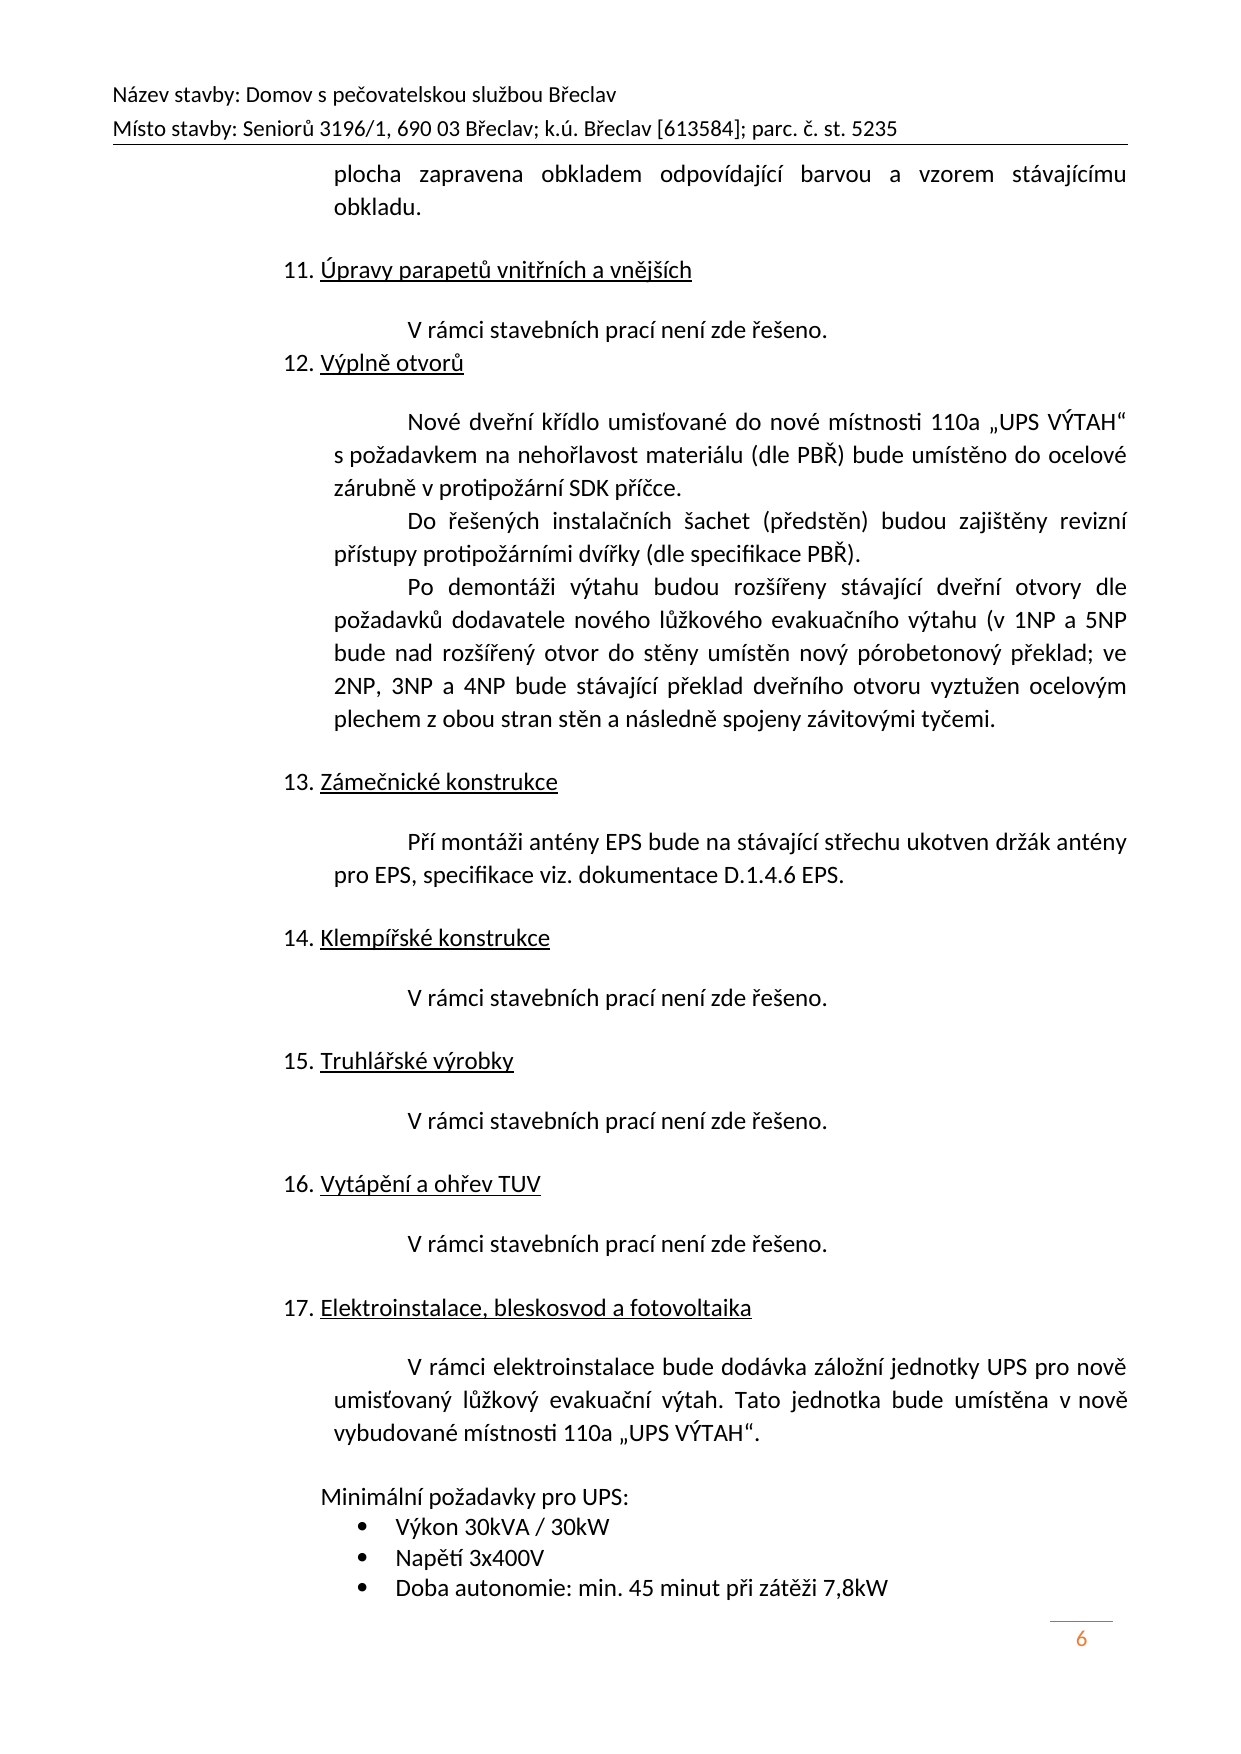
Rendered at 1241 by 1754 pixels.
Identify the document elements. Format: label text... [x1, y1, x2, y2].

list Výkon 30kVA / 30kW [358, 1511, 1128, 1542]
text Po demontáži výtahu budou rozšířeny stávající dveřní otvory dle požadavků dodavatele nového lůžkového evakuačního výtahu (v 1NP a 5NP bude nad rozšířený otvor do stěny umístěn nový pórobetonový překlad; ve 2NP, 3NP a 4NP bude stávající překlad dveřního otvoru vyztužen ocelovým plechem z obou stran stěn a následně spojeny závitovými tyčemi. [334, 571, 1128, 733]
list Výplně otvorů [283, 347, 1128, 377]
list Zámečnické konstrukce [283, 766, 1128, 797]
text V rámci stavebních prací není zde řešeno. [334, 1228, 1128, 1259]
text V rámci stavebních prací není zde řešeno. [334, 982, 1128, 1012]
text V rámci elektroinstalace bude dodávka záložní jednotky UPS pro nově umisťovaný lůžkový evakuační výtah. Tato jednotka bude umístěna v nově vybudované místnosti 110a „UPS VÝTAH“. [334, 1351, 1128, 1448]
list Elektroinstalace, bleskosvod a fotovoltaika [283, 1292, 1128, 1322]
text Nové dveřní křídlo umisťované do nové místnosti 110a „UPS VÝTAH“ s požadavkem na nehořlavost materiálu (dle PBŘ) bude umístěno do ocelové zárubně v protipožární SDK příčce. [334, 407, 1128, 503]
text V rámci stavebních prací není zde řešeno. [334, 1105, 1128, 1136]
list Doba autonomie: min. 45 minut při zátěži 7,8kW [358, 1572, 1128, 1603]
list Minimální požadavky pro UPS: [320, 1481, 1128, 1511]
text Pří montáži antény EPS bude na stávající střechu ukotven držák antény pro EPS, specifikace viz. dokumentace D.1.4.6 EPS. [334, 826, 1128, 889]
list Vytápění a ohřev TUV [283, 1168, 1128, 1199]
list Klempířské konstrukce [283, 922, 1128, 953]
list Truhlářské výrobky [283, 1045, 1128, 1076]
text V rámci stavebních prací není zde řešeno. [334, 314, 1128, 344]
list Napětí 3x400V [358, 1542, 1128, 1572]
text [334, 158, 1128, 221]
list Úpravy parapetů vnitřních a vnějších [283, 254, 1128, 285]
text Do řešených instalačních šachet (předstěn) budou zajištěny revizní přístupy protipožárními dvířky (dle specifikace PBŘ). [334, 505, 1128, 569]
